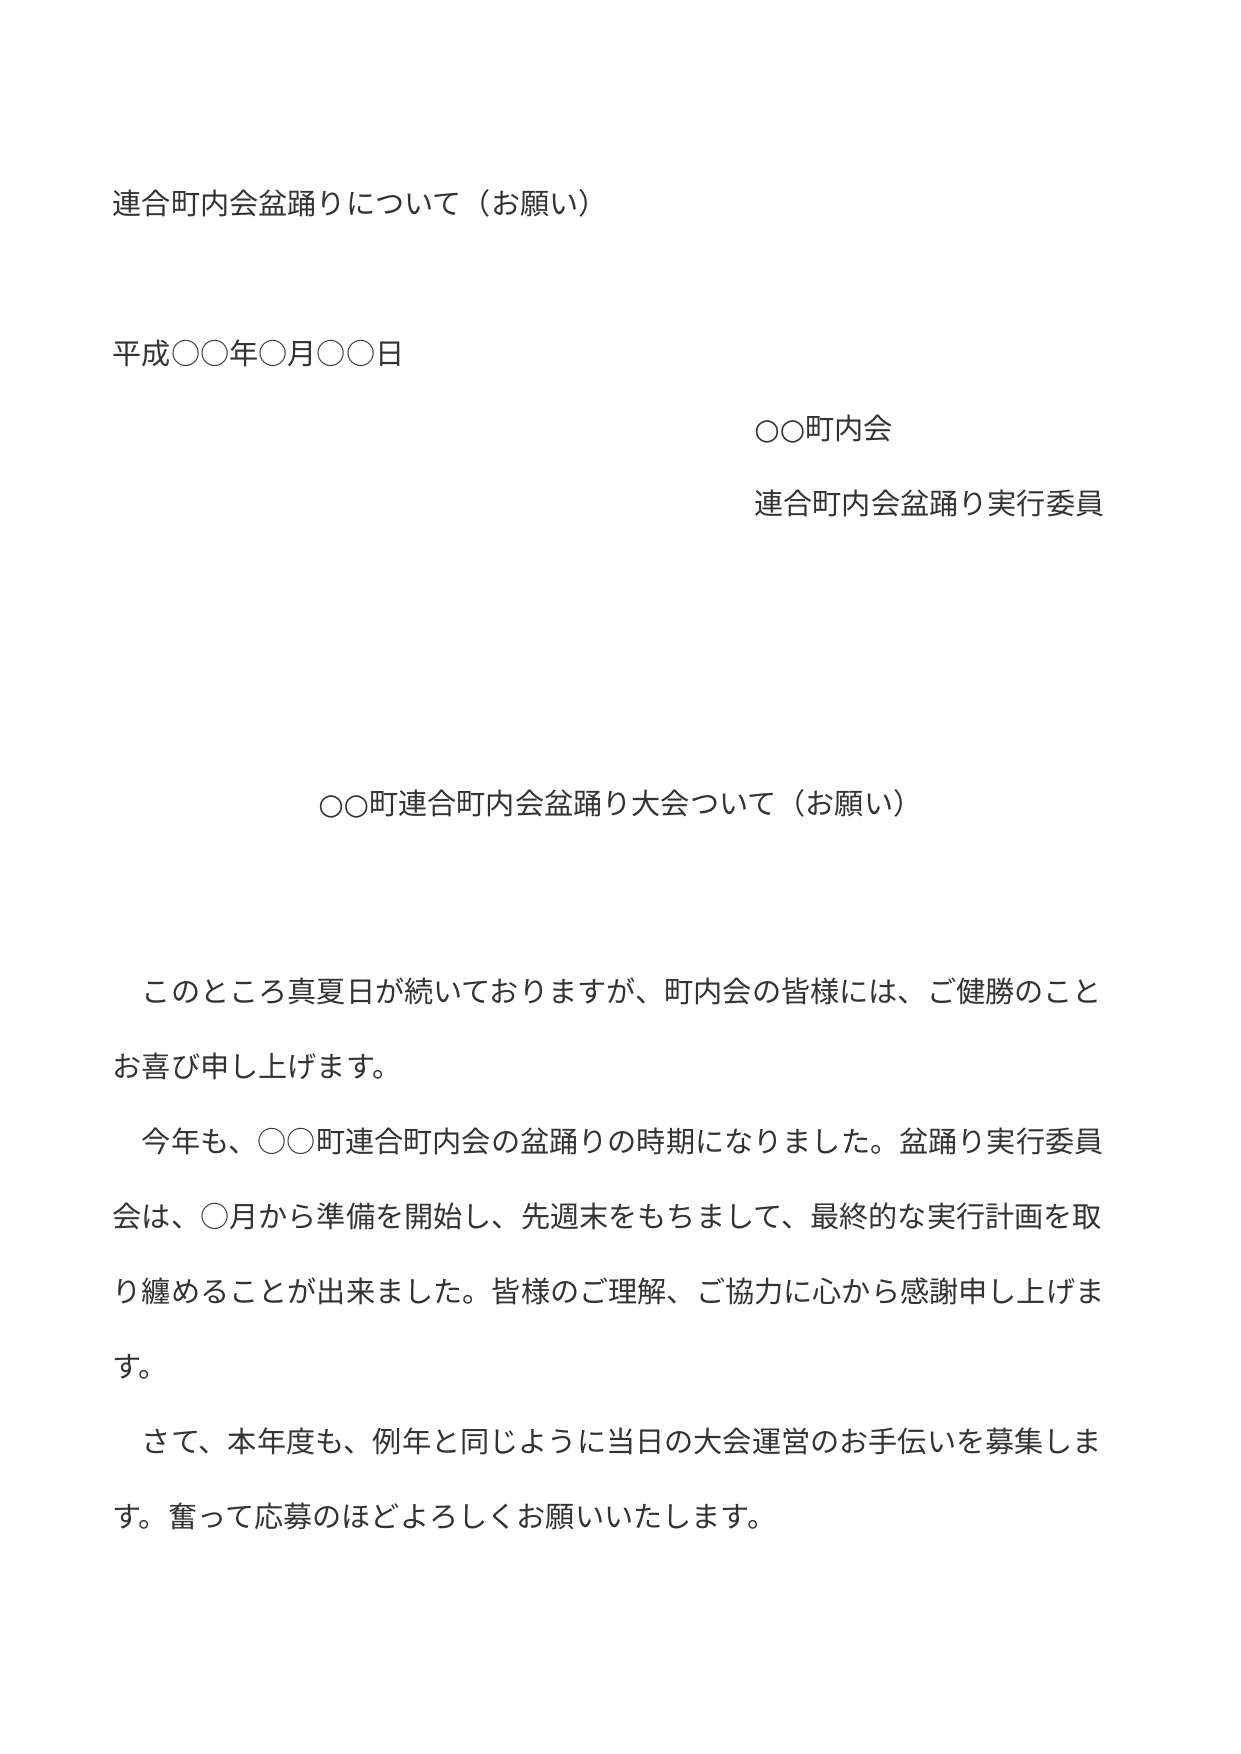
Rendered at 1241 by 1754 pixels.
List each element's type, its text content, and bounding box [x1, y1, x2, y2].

text 今年も、○○町連合町内会の盆踊りの時期になりました。盆踊り実行委員会は、○月から準備を開始し、先週末をもちまして、最終的な実行計画を取り纏めることが出来ました。皆様のご理解、ご協力に心から感謝申し上げます。 [112, 1102, 1128, 1402]
text 連合町内会盆踊り実行委員 [112, 464, 1128, 539]
text このところ真夏日が続いておりますが、町内会の皆様には、ご健勝のことお喜び申し上げます。 [112, 952, 1128, 1102]
text ○○町内会 [112, 389, 1128, 464]
text さて、本年度も、例年と同じように当日の大会運営のお手伝いを募集します。奮って応募のほどよろしくお願いいたします。 [112, 1402, 1128, 1552]
text ○○町連合町内会盆踊り大会ついて（お願い） [112, 764, 1128, 839]
text 平成○○年○月○○日 [112, 314, 1128, 389]
text 連合町内会盆踊りについて（お願い） [112, 164, 1128, 239]
